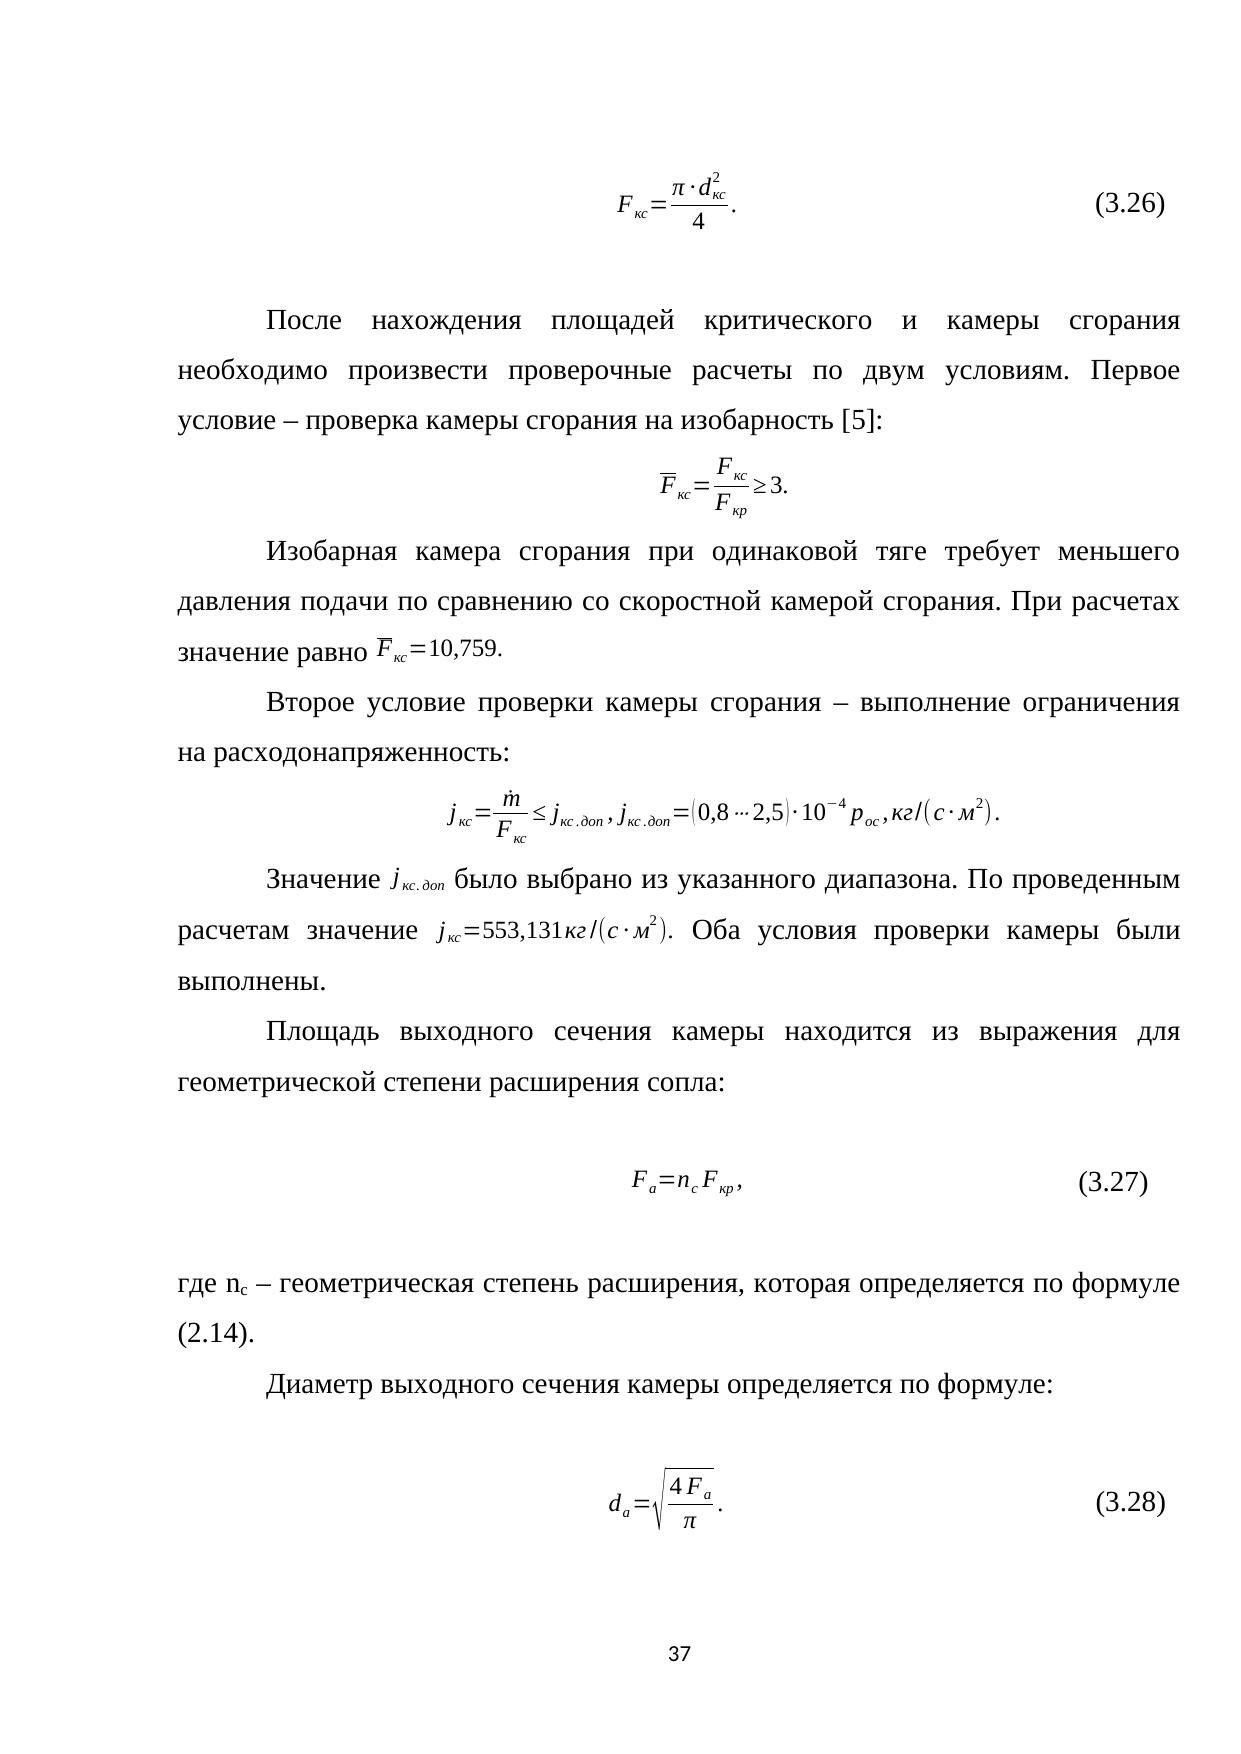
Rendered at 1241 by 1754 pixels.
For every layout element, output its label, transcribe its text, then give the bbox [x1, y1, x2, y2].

text (3.27) [177, 1164, 1181, 1198]
text Значение было выбрано из указанного диапазона. По проведенным расчетам значение Оба условия проверки камеры были выполнены. [177, 861, 1181, 997]
text Площадь выходного сечения камеры находится из выражения для геометрической степени расширения сопла: [177, 1013, 1181, 1097]
text Диаметр выходного сечения камеры определяется по формуле: [177, 1366, 1181, 1399]
text (3.26) [177, 168, 1181, 235]
text где nс – геометрическая степень расширения, которая определяется по формуле (2.14). [177, 1265, 1181, 1349]
text Второе условие проверки камеры сгорания – выполнение ограничения на расходонапряженность: [177, 684, 1181, 768]
text (3.28) [177, 1466, 1181, 1534]
text Изобарная камера сгорания при одинаковой тяге требует меньшего давления подачи по сравнению со скоростной камерой сгорания. При расчетах значение равно [177, 533, 1181, 667]
text После нахождения площадей критического и камеры сгорания необходимо произвести проверочные расчеты по двум условиям. Первое условие – проверка камеры сгорания на изобарность [5]: [177, 302, 1181, 436]
